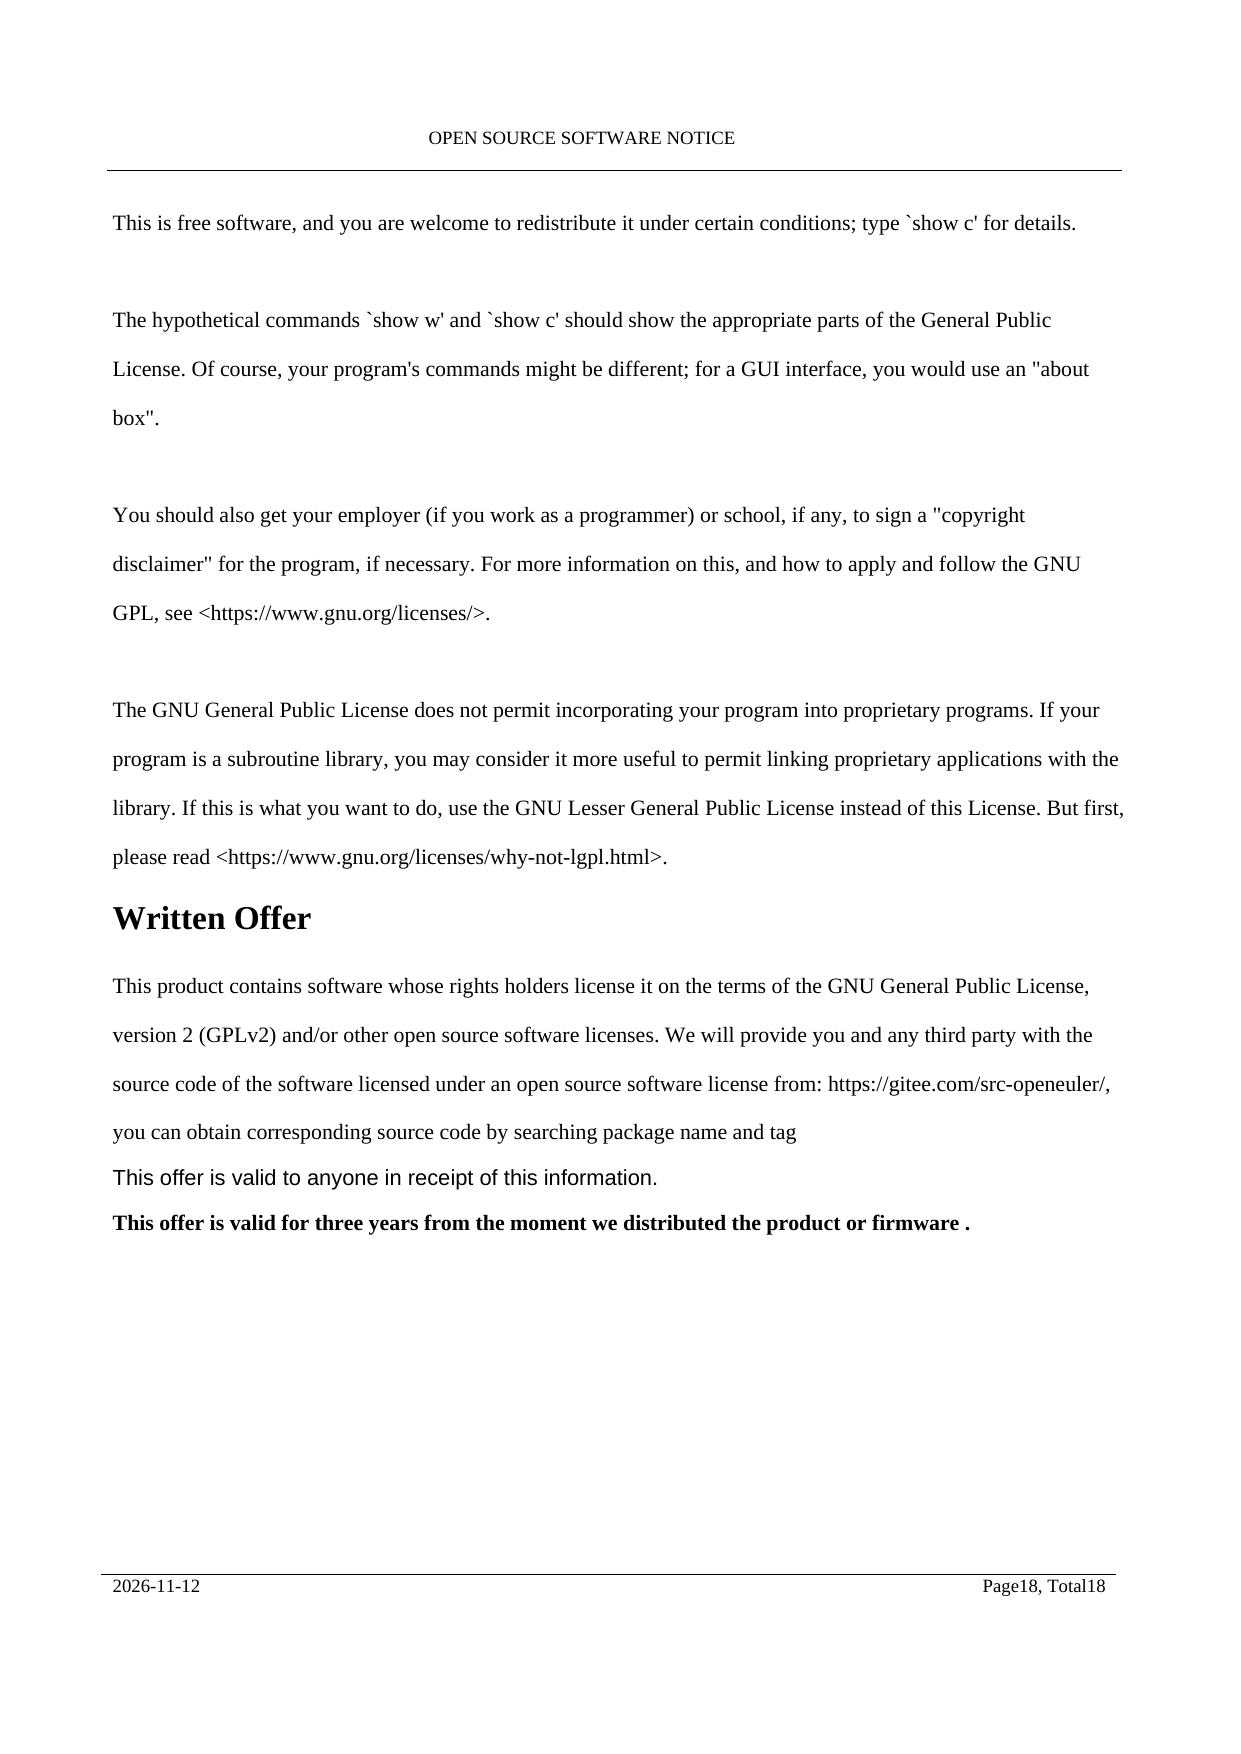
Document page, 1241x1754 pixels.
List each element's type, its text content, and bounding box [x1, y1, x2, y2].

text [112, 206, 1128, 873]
text This offer is valid for three years from the moment we distributed the product or firmware . [112, 1206, 1128, 1238]
text This product contains software whose rights holders license it on the terms of the GNU General Public License, version 2 (GPLv2) and/or other open source software licenses. We will provide you and any third party with the source code of the software licensed under an open source software license from: https://gitee.com/src-openeuler/, you can obtain corresponding source code by searching package name and tag [112, 969, 1128, 1148]
text Written Offer [112, 885, 1128, 950]
text This offer is valid to anyone in receipt of this information. [112, 1161, 1128, 1193]
